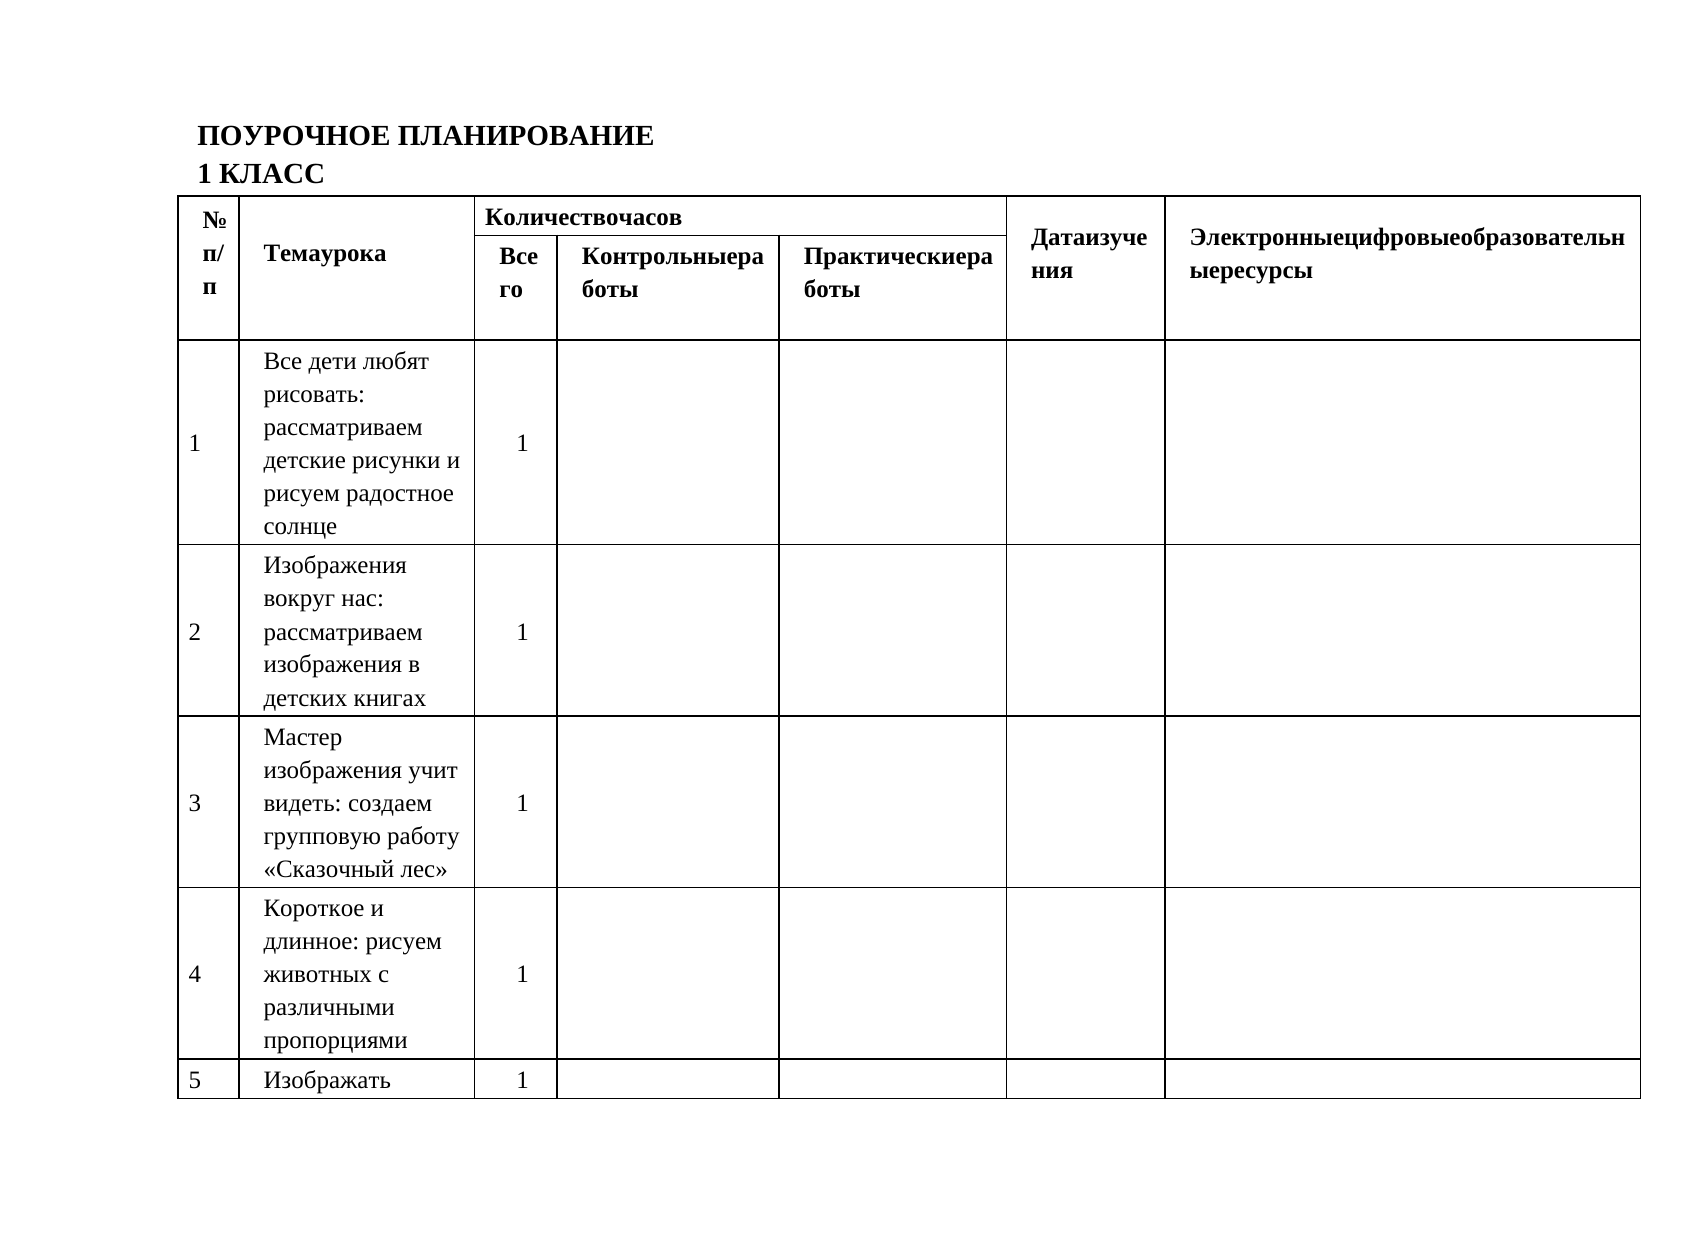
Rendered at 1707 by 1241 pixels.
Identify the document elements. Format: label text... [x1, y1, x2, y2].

table_cell [1007, 1060, 1164, 1097]
table_cell Короткое и длинное: рисуем животных с различными пропорциями [240, 888, 474, 1058]
table_header Темаурока [240, 197, 474, 339]
text 1 КЛАСС [190, 157, 1618, 190]
table_cell [558, 341, 778, 544]
table_cell [780, 888, 1006, 1058]
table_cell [240, 1060, 474, 1097]
table_cell [558, 717, 778, 887]
table_header Электронныецифровыеобразовательныересурсы [1166, 197, 1640, 339]
table_cell [1007, 717, 1164, 887]
table_cell [558, 888, 778, 1058]
table_cell [558, 545, 778, 715]
table_cell [1007, 545, 1164, 715]
table_cell [780, 341, 1006, 544]
table_cell 1 [475, 545, 556, 715]
table_cell [1166, 717, 1640, 887]
table_cell 2 [179, 545, 238, 715]
table_cell Контрольныеработы [558, 236, 778, 339]
table_cell Всего [475, 236, 556, 339]
table_cell [558, 1060, 778, 1097]
table_header Количествочасов [475, 197, 1006, 234]
table_cell 1 [475, 717, 556, 887]
table_cell [1166, 341, 1640, 544]
table_cell Изображения вокруг нас: рассматриваем изображения в детских книгах [240, 545, 474, 715]
table_cell [1007, 888, 1164, 1058]
table_header № п/п [179, 197, 238, 339]
table_cell [780, 1060, 1006, 1097]
table_cell [1166, 888, 1640, 1058]
table_cell [1166, 545, 1640, 715]
table_cell 1 [475, 888, 556, 1058]
table_cell Мастер изображения учит видеть: создаем групповую работу «Сказочный лес» [240, 717, 474, 887]
text ПОУРОЧНОЕ ПЛАНИРОВАНИЕ [190, 118, 1618, 152]
table_cell [1166, 1060, 1640, 1097]
table_cell 3 [179, 717, 238, 887]
table_cell 5 [179, 1060, 238, 1097]
table_cell Практическиеработы [780, 236, 1006, 339]
table_cell [1007, 341, 1164, 544]
table_cell Все дети любят рисовать: рассматриваем детские рисунки и рисуем радостное солнце [240, 341, 474, 544]
table_cell 1 [475, 341, 556, 544]
table_cell 4 [179, 888, 238, 1058]
table_cell 1 [179, 341, 238, 544]
table_cell [780, 545, 1006, 715]
table_cell 1 [475, 1060, 556, 1097]
table_cell [780, 717, 1006, 887]
table_header Датаизучения [1007, 197, 1164, 339]
